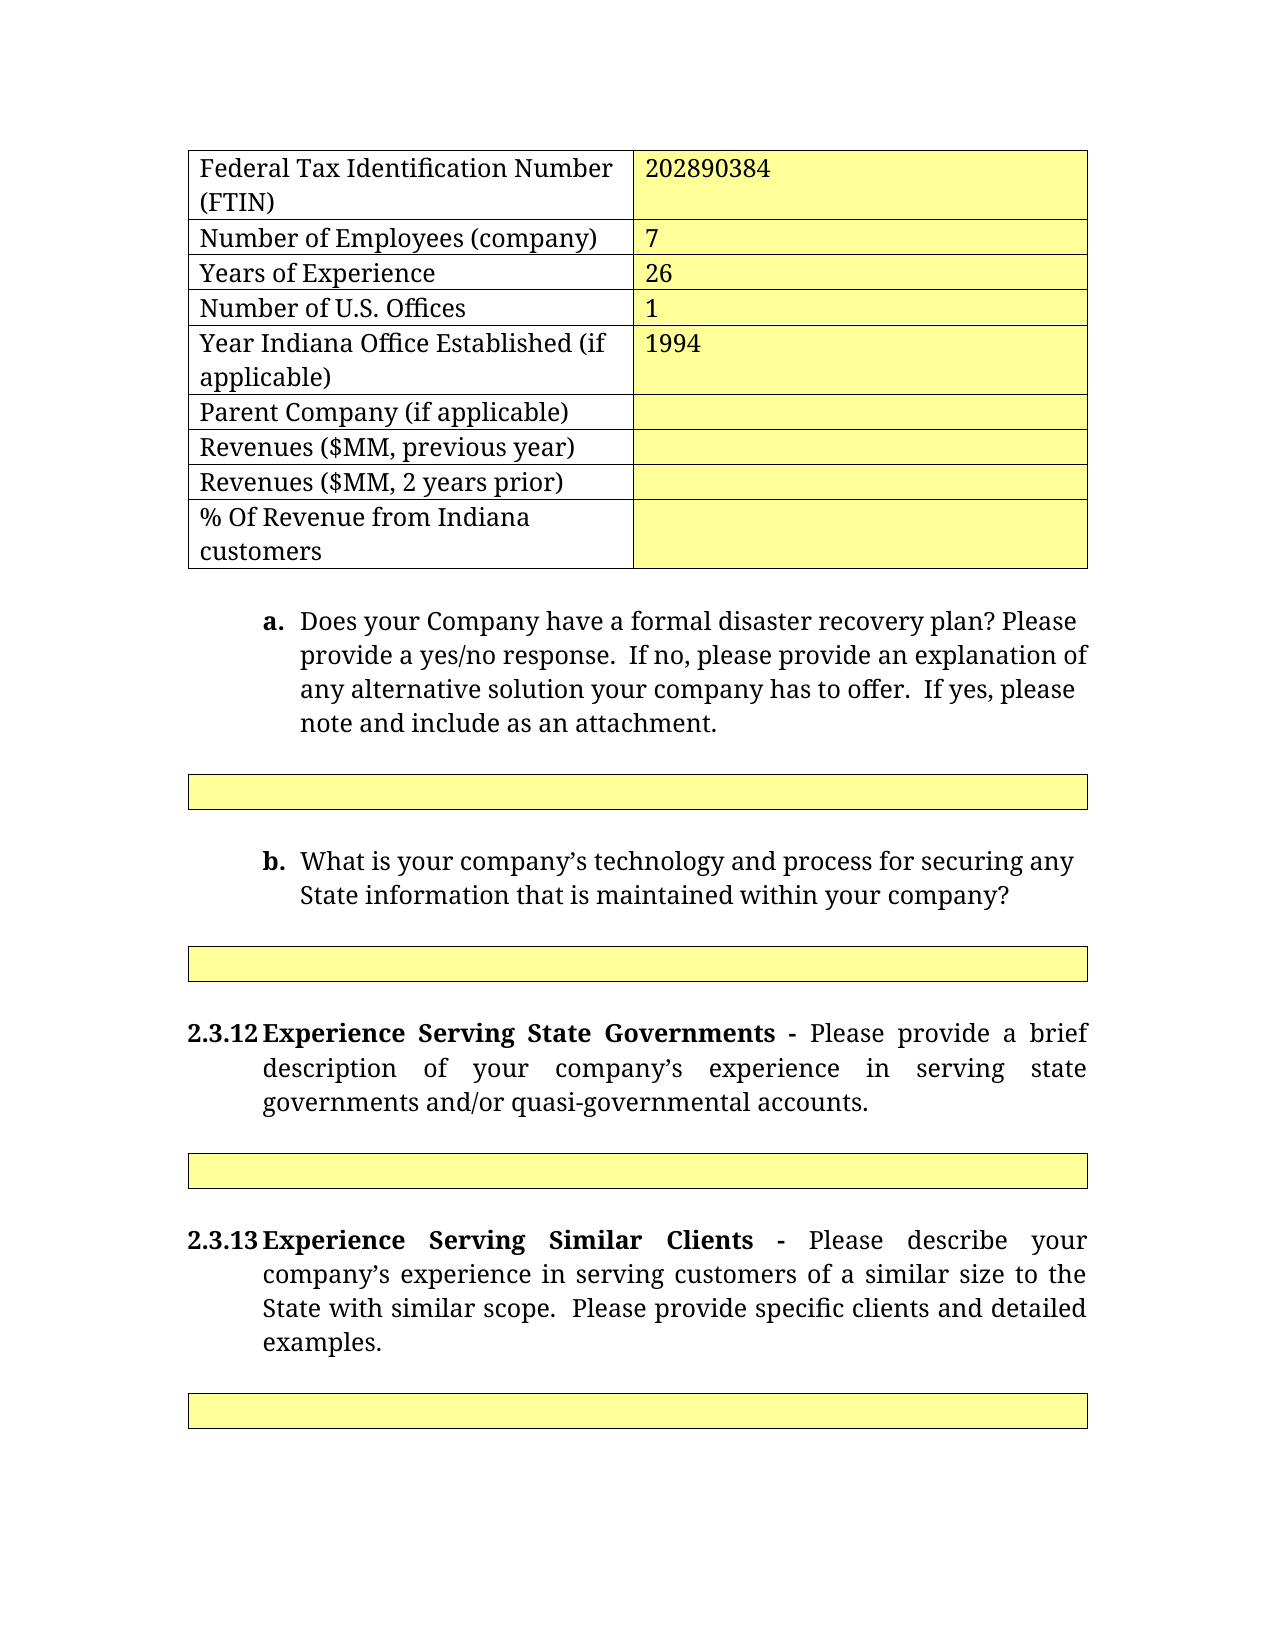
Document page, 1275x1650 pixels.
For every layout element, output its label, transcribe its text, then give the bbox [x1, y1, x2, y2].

table_cell [634, 430, 1087, 464]
table_cell % Of Revenue from Indiana customers [189, 500, 633, 568]
table_cell Number of Employees (company) [189, 220, 633, 254]
list What is your company’s technology and process for securing any State information that is maintained within your company? [262, 844, 1087, 912]
table_cell Federal Tax Identification Number (FTIN) [189, 151, 633, 219]
table_header [189, 775, 1087, 809]
table_cell Years of Experience [189, 255, 633, 289]
table_header [189, 1154, 1087, 1187]
table_cell 26 [634, 255, 1087, 289]
table_cell 1994 [634, 326, 1087, 394]
table_cell 1 [634, 290, 1087, 324]
list Experience Serving State Governments - Please provide a brief description of your company’s experience in serving state governments and/or quasi-governmental accounts. [187, 1016, 1087, 1118]
table_cell Revenues ($MM, 2 years prior) [189, 465, 633, 499]
table_header [189, 947, 1087, 981]
table_cell [634, 465, 1087, 499]
table_cell 202890384 [634, 151, 1087, 219]
table_cell Number of U.S. Offices [189, 290, 633, 324]
table_cell Year Indiana Office Established (if applicable) [189, 326, 633, 394]
table_cell Parent Company (if applicable) [189, 395, 633, 429]
table_cell [634, 500, 1087, 568]
table_cell Revenues ($MM, previous year) [189, 430, 633, 464]
table_cell [634, 395, 1087, 429]
table_cell 7 [634, 220, 1087, 254]
list Does your Company have a formal disaster recovery plan? Please provide a yes/no response. If no, please provide an explanation of any alternative solution your company has to offer. If yes, please note and include as an attachment. [262, 603, 1087, 739]
list Experience Serving Similar Clients - Please describe your company’s experience in serving customers of a similar size to the State with similar scope. Please provide specific clients and detailed examples. [187, 1223, 1087, 1359]
table_header [189, 1394, 1087, 1428]
